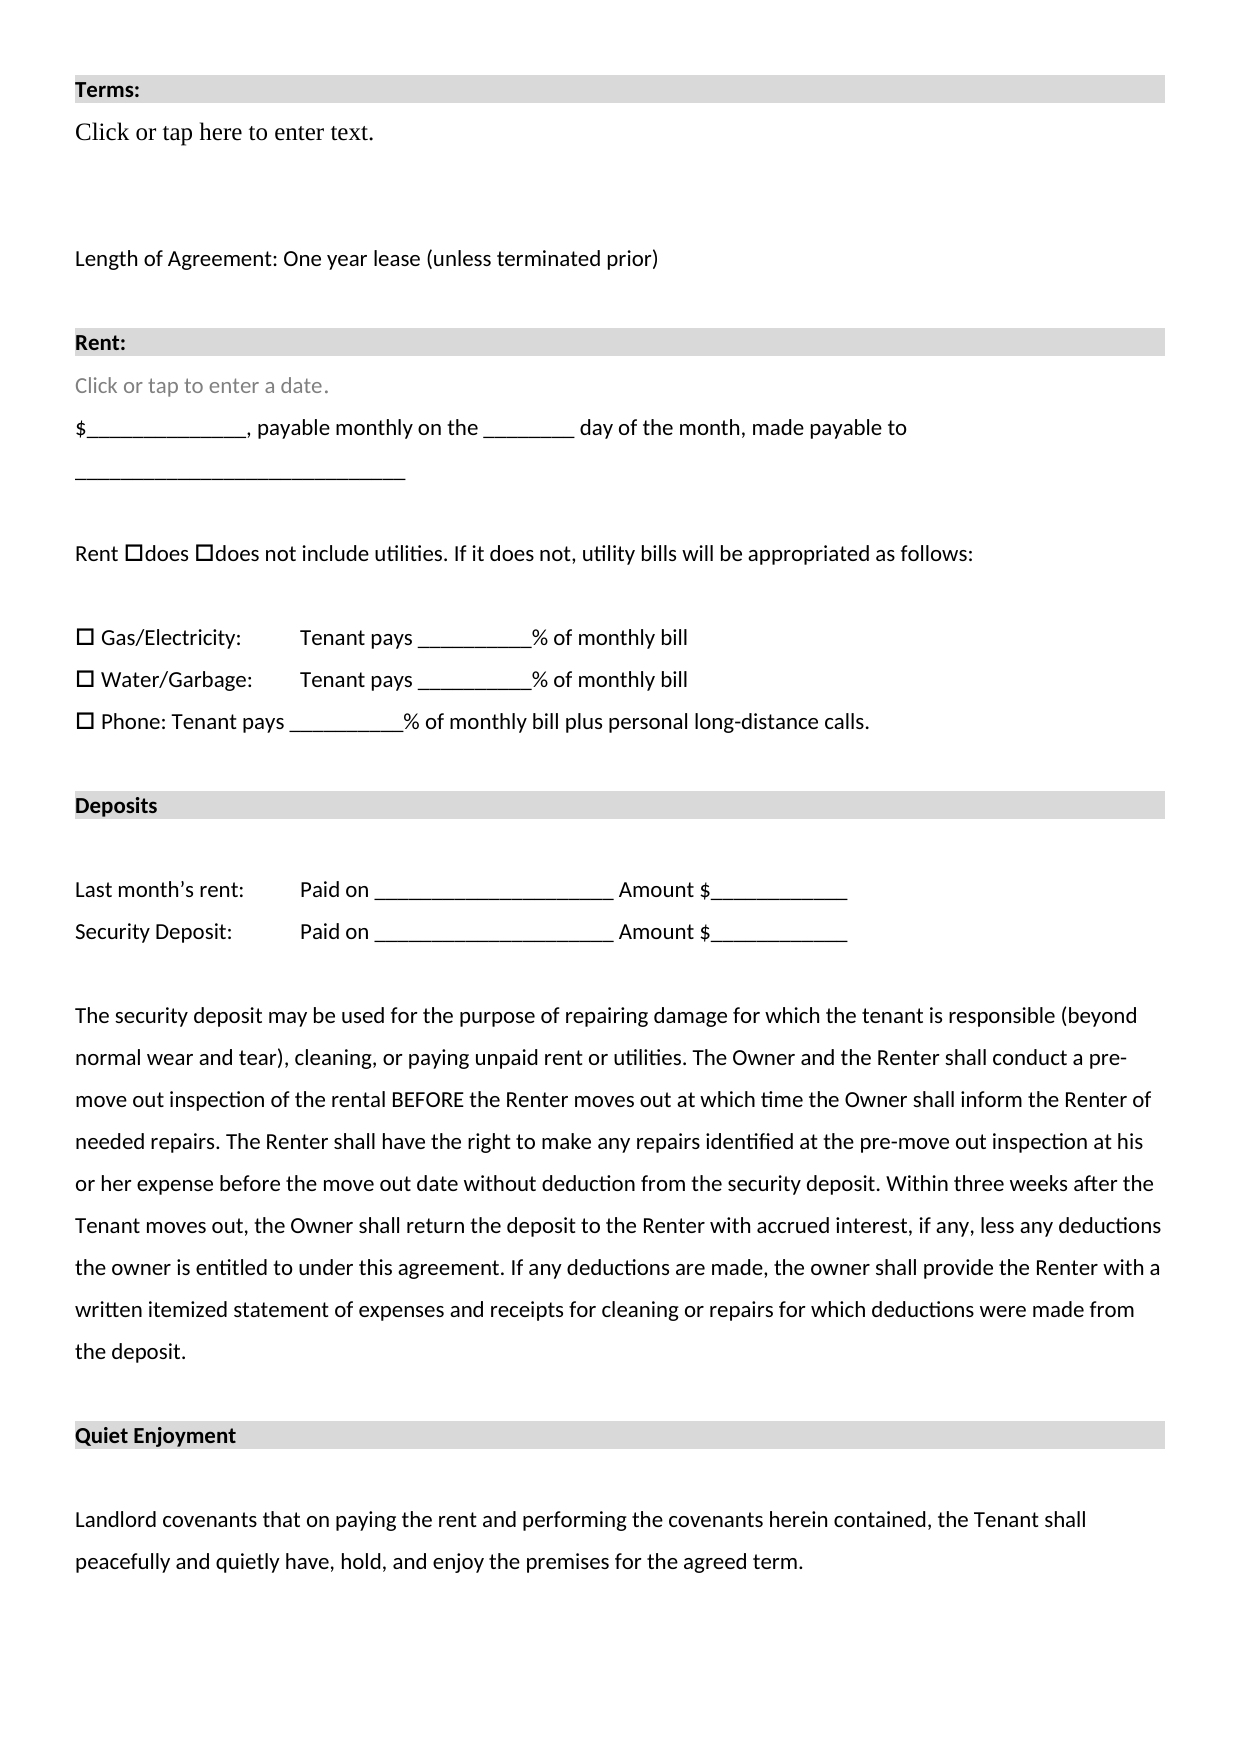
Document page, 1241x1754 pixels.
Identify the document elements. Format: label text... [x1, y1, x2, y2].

text The security deposit may be used for the purpose of repairing damage for which the tenant is responsible (beyond normal wear and tear), cleaning, or paying unpaid rent or utilities. The Owner and the Renter shall conduct a pre-move out inspection of the rental BEFORE the Renter moves out at which time the Owner shall inform the Renter of needed repairs. The Renter shall have the right to make any repairs identified at the pre-move out inspection at his or her expense before the move out date without deduction from the security deposit. Within three weeks after the Tenant moves out, the Owner shall return the deposit to the Renter with accrued interest, if any, less any deductions the owner is entitled to under this agreement. If any deductions are made, the owner shall provide the Renter with a written itemized statement of expenses and receipts for cleaning or repairs for which deductions were made from the deposit. [75, 1001, 1165, 1365]
text Quiet Enjoyment [75, 1421, 1165, 1449]
text Water/Garbage: Tenant pays __________% of monthly bill [75, 665, 1165, 693]
text Last month’s rent: Paid on _____________________ Amount $____________ [75, 875, 1165, 903]
text Security Deposit: Paid on _____________________ Amount $____________ [75, 917, 1165, 945]
text Gas/Electricity: Tenant pays __________% of monthly bill [75, 623, 1165, 651]
text Rent: [75, 328, 1165, 356]
text Phone: Tenant pays __________% of monthly bill plus personal long-distance calls. [75, 707, 1165, 735]
text Deposits [75, 791, 1165, 819]
text Length of Agreement: One year lease (unless terminated prior) [75, 244, 1165, 272]
text $______________, payable monthly on the ________ day of the month, made payable to _____________________________ [75, 413, 1165, 483]
text Rent does does not include utilities. If it does not, utility bills will be appropriated as follows: [75, 539, 1165, 567]
text Terms: [75, 75, 1165, 103]
text Landlord covenants that on paying the rent and performing the covenants herein contained, the Tenant shall peacefully and quietly have, hold, and enjoy the premises for the agreed term. [75, 1505, 1165, 1575]
